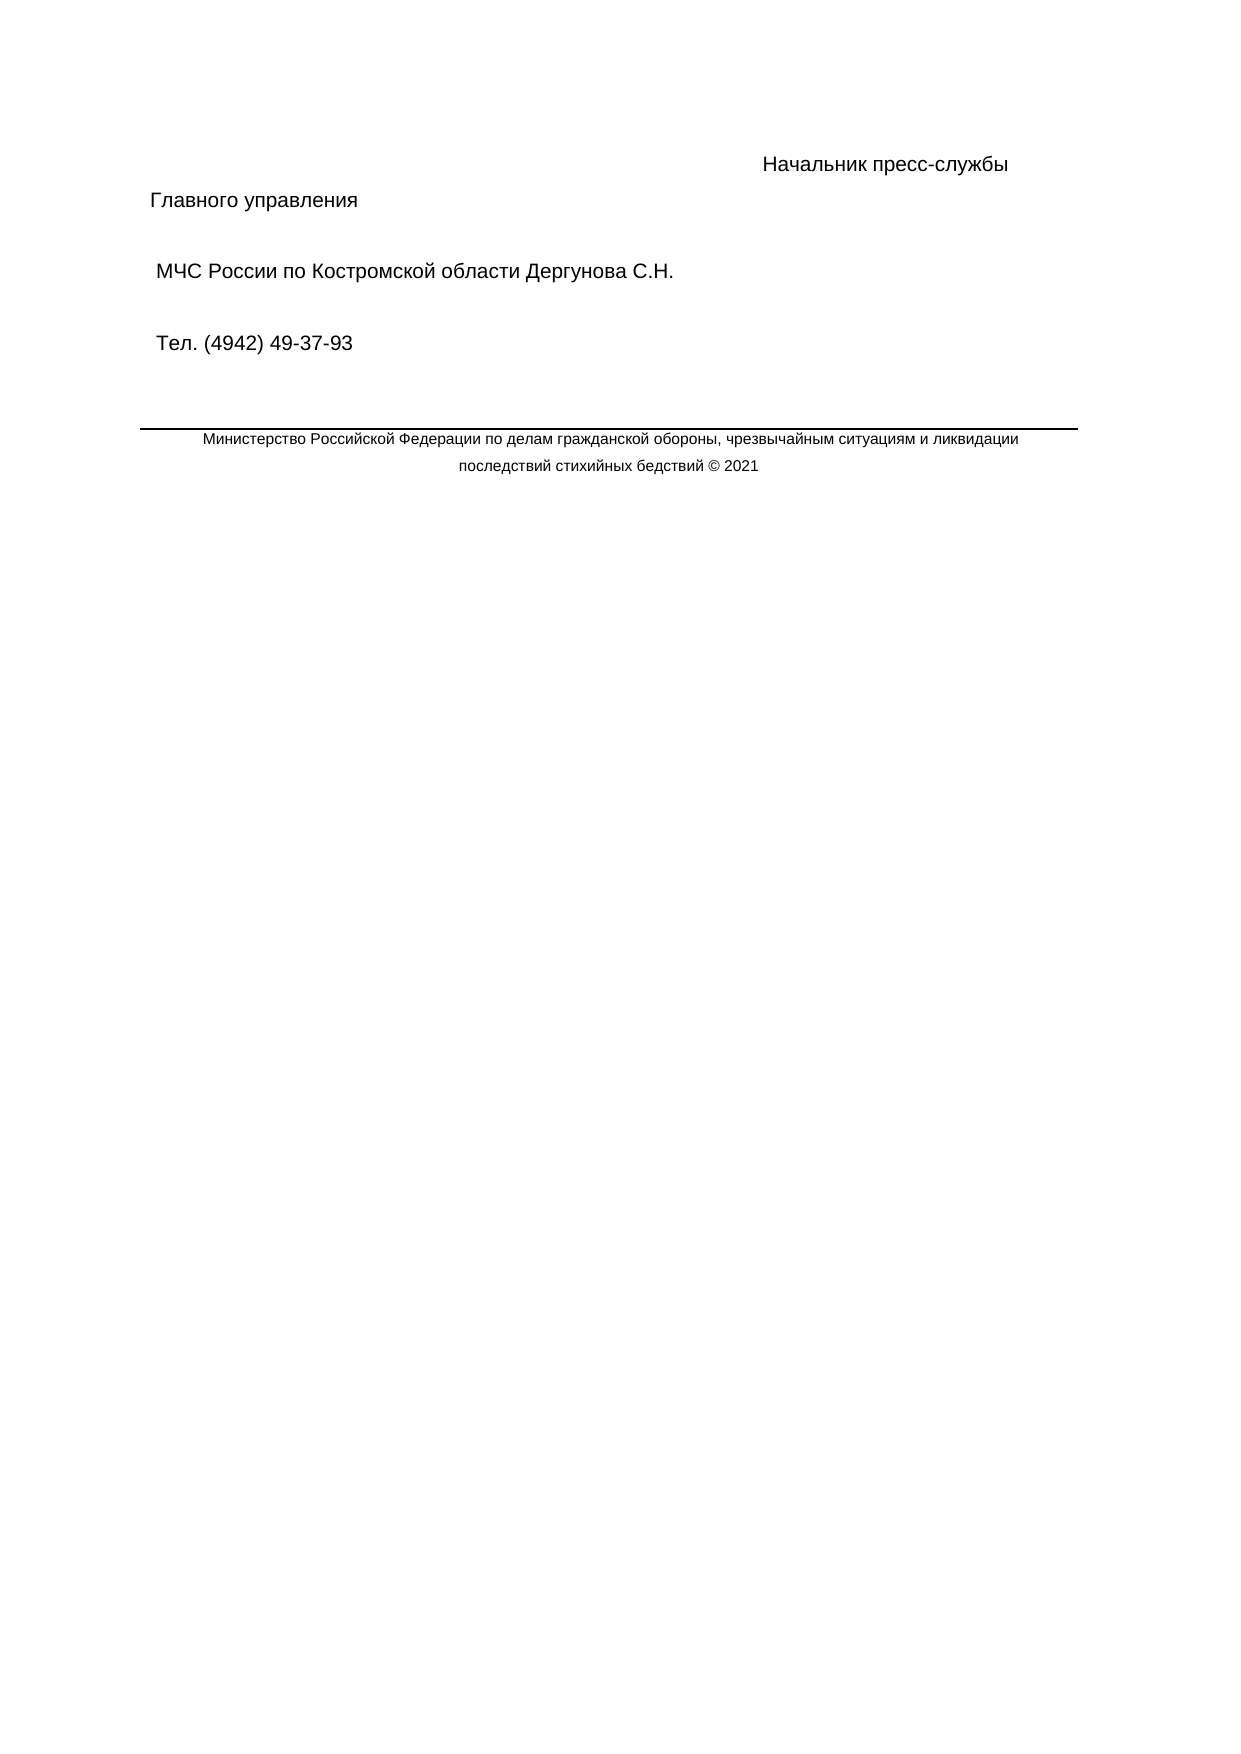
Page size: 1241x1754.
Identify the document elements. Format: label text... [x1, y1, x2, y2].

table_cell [140, 150, 1078, 428]
table_cell Министерство Российской Федерации по делам гражданской обороны, чрезвычайным ситуациям и ликвидации последствий стихийных бедствий © 2021 [140, 430, 1078, 512]
